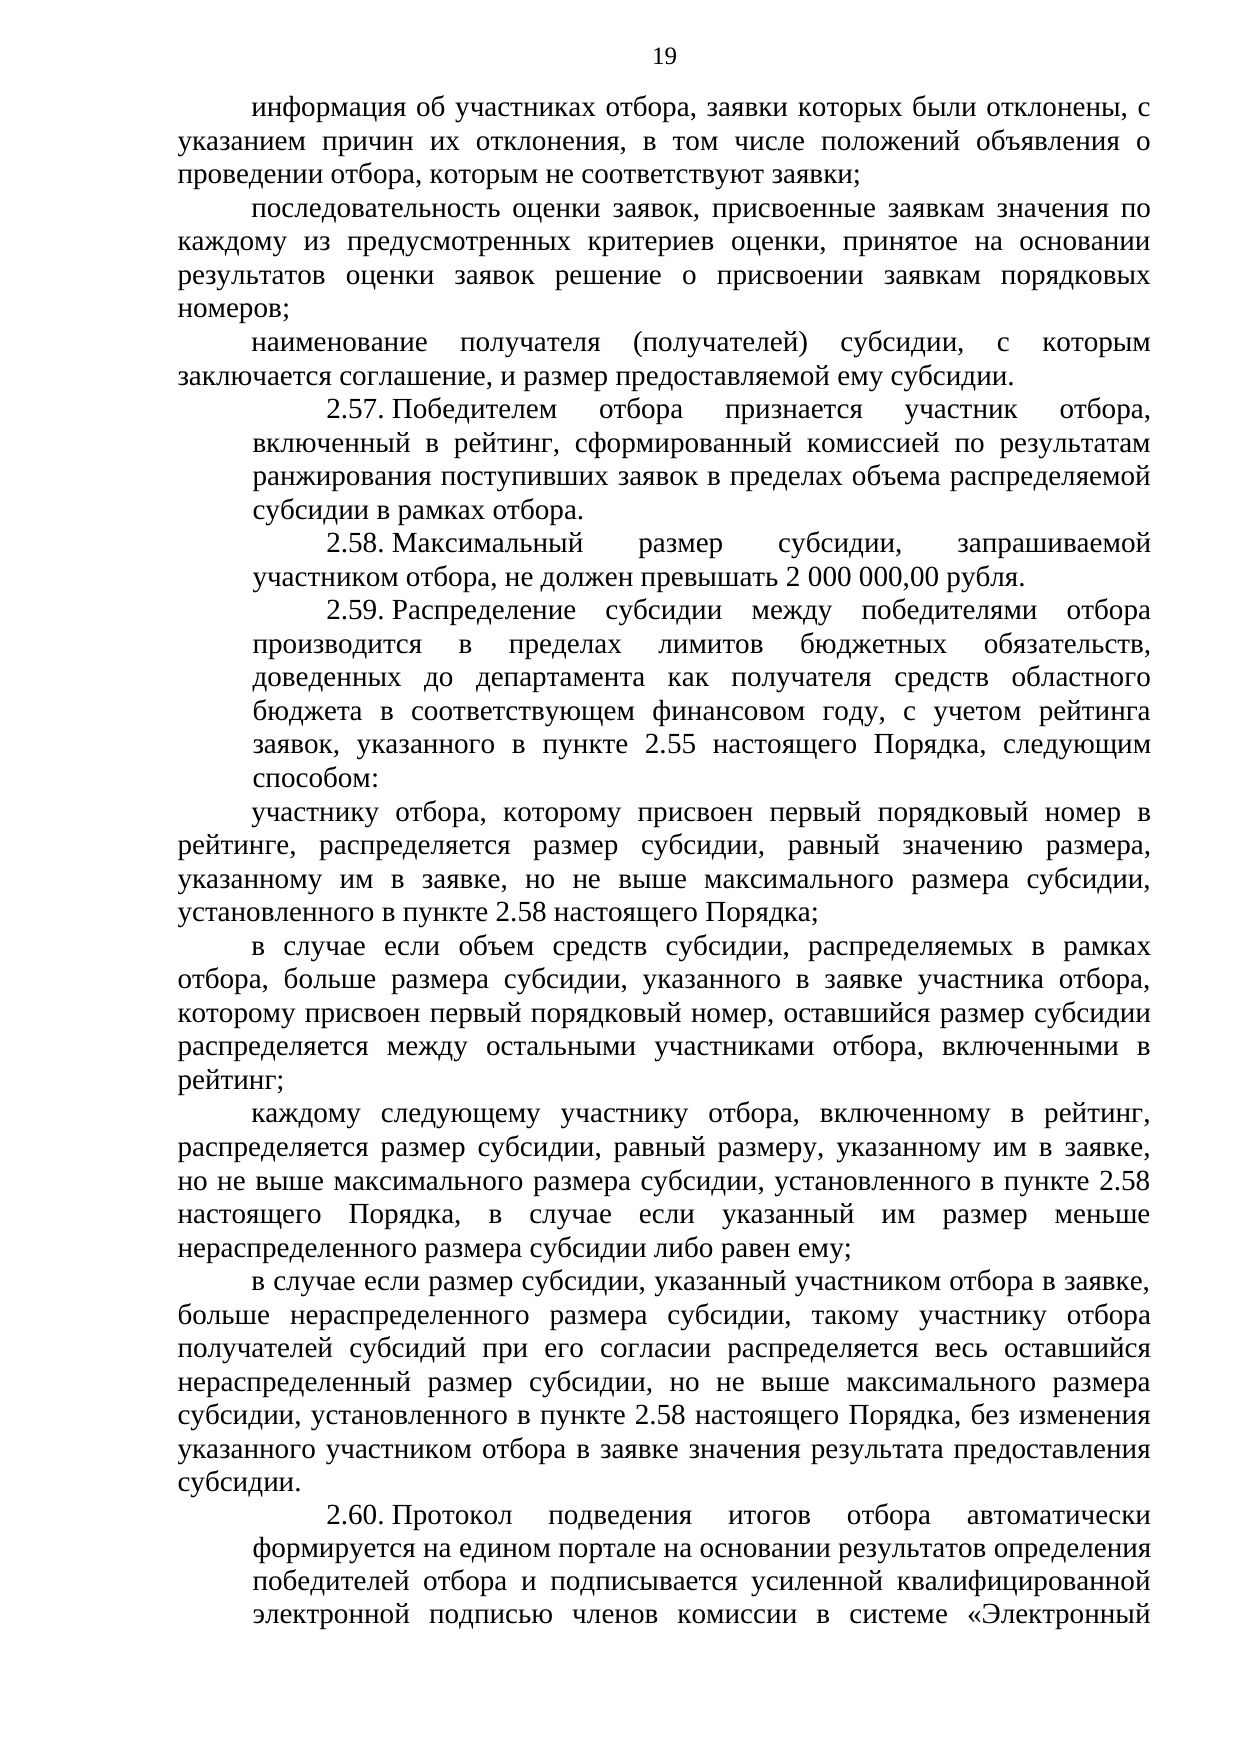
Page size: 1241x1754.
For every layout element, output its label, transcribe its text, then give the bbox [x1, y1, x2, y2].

text последовательность оценки заявок, присвоенные заявкам значения по каждому из предусмотренных критериев оценки, принятое на основании результатов оценки заявок решение о присвоении заявкам порядковых номеров; [177, 190, 1152, 324]
list Распределение субсидии между победителями отбора производится в пределах лимитов бюджетных обязательств, доведенных до департамента как получателя средств областного бюджета в соответствующем финансовом году, с учетом рейтинга заявок, указанного в пункте 2.55 настоящего Порядка, следующим способом: [252, 592, 1152, 794]
text участнику отбора, которому присвоен первый порядковый номер в рейтинге, распределяется размер субсидии, равный значению размера, указанному им в заявке, но не выше максимального размера субсидии, установленного в пункте 2.58 настоящего Порядка; [177, 794, 1152, 928]
text каждому следующему участнику отбора, включенному в рейтинг, распределяется размер субсидии, равный размеру, указанному им в заявке, но не выше максимального размера субсидии, установленного в пункте 2.58 настоящего Порядка, в случае если указанный им размер меньше нераспределенного размера субсидии либо равен ему; [177, 1096, 1152, 1263]
text информация об участниках отбора, заявки которых были отклонены, с указанием причин их отклонения, в том числе положений объявления о проведении отбора, которым не соответствуют заявки; [177, 89, 1152, 190]
text наименование получателя (получателей) субсидии, с которым заключается соглашение, и размер предоставляемой ему субсидии. [177, 324, 1152, 391]
text в случае если объем средств субсидии, распределяемых в рамках отбора, больше размера субсидии, указанного в заявке участника отбора, которому присвоен первый порядковый номер, оставшийся размер субсидии распределяется между остальными участниками отбора, включенными в рейтинг; [177, 928, 1152, 1096]
list Победителем отбора признается участник отбора, включенный в рейтинг, сформированный комиссией по результатам ранжирования поступивших заявок в пределах объема распределяемой субсидии в рамках отбора. [252, 391, 1152, 525]
text в случае если размер субсидии, указанный участником отбора в заявке, больше нераспределенного размера субсидии, такому участнику отбора получателей субсидий при его согласии распределяется весь оставшийся нераспределенный размер субсидии, но не выше максимального размера субсидии, установленного в пункте 2.58 настоящего Порядка, без изменения указанного участником отбора в заявке значения результата предоставления субсидии. [177, 1263, 1152, 1498]
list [252, 1498, 1152, 1629]
list Максимальный размер субсидии, запрашиваемой участником отбора, не должен превышать 2 000 000,00 рубля. [252, 525, 1152, 592]
